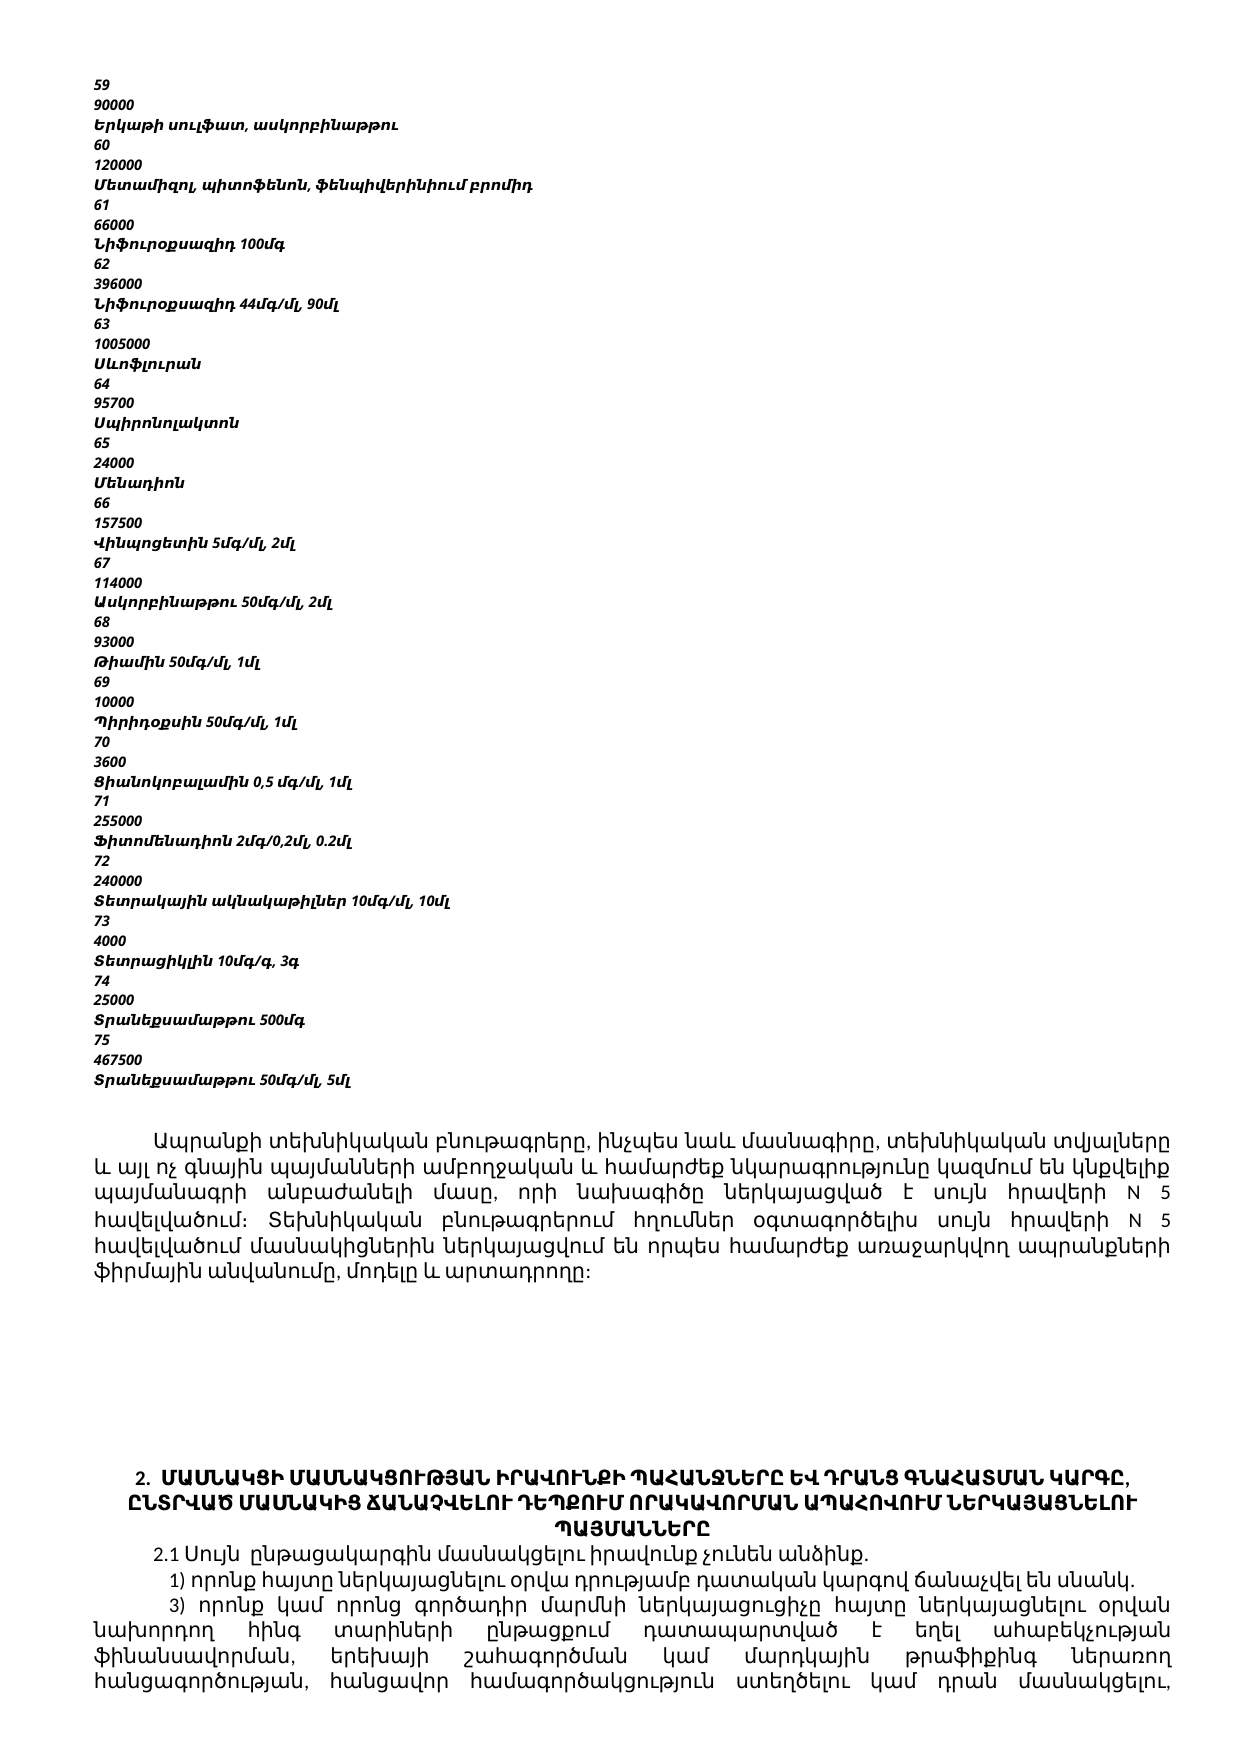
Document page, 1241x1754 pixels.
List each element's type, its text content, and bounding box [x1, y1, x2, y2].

text 2. ՄԱՍՆԱԿՑԻ ՄԱՍՆԱԿՑՈՒԹՅԱՆ ԻՐԱՎՈՒՆՔԻ ՊԱՀԱՆՋՆԵՐԸ ԵՎ ԴՐԱՆՑ ԳՆԱՀԱՏՄԱՆ ԿԱՐԳԸ, ԸՆՏՐՎԱԾ ՄԱՍՆԱԿԻՑ ՃԱՆԱՉՎԵԼՈՒ ԴԵՊՔՈՒՄ ՈՐԱԿԱՎՈՐՄԱՆ ԱՊԱՀՈՎՈՒՄ ՆԵՐԿԱՅԱՑՆԵԼՈՒ ՊԱՅՄԱՆՆԵՐԸ [94, 1465, 1171, 1541]
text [94, 1592, 1171, 1694]
text 2.1 Սույն ընթացակարգին մասնակցելու իրավունք չունեն անձինք. [94, 1541, 1171, 1567]
text 1) որոնք հայտը ներկայացնելու օրվա դրությամբ դատական կարգով ճանաչվել են սնանկ. [94, 1567, 1171, 1592]
text Ապրանքի տեխնիկական բնութագրերը, ինչպես նաև մասնագիրը, տեխնիկական տվյալները և այլ ոչ գնային պայմանների ամբողջական և համարժեք նկարագրությունը կազմում են կնքվելիք պայմանագրի անբաժանելի մասը, որի նախագիծը ներկայացված է սույն հրավերի N 5 հավելվածում։ Տեխնիկական բնութագրերում հղումներ օգտագործելիս սույն հրավերի N 5 հավելվածում մասնակիցներին ներկայացվում են որպես համարժեք առաջարկվող ապրանքների ֆիրմային անվանումը, մոդելը և արտադրողը: [94, 1129, 1171, 1284]
